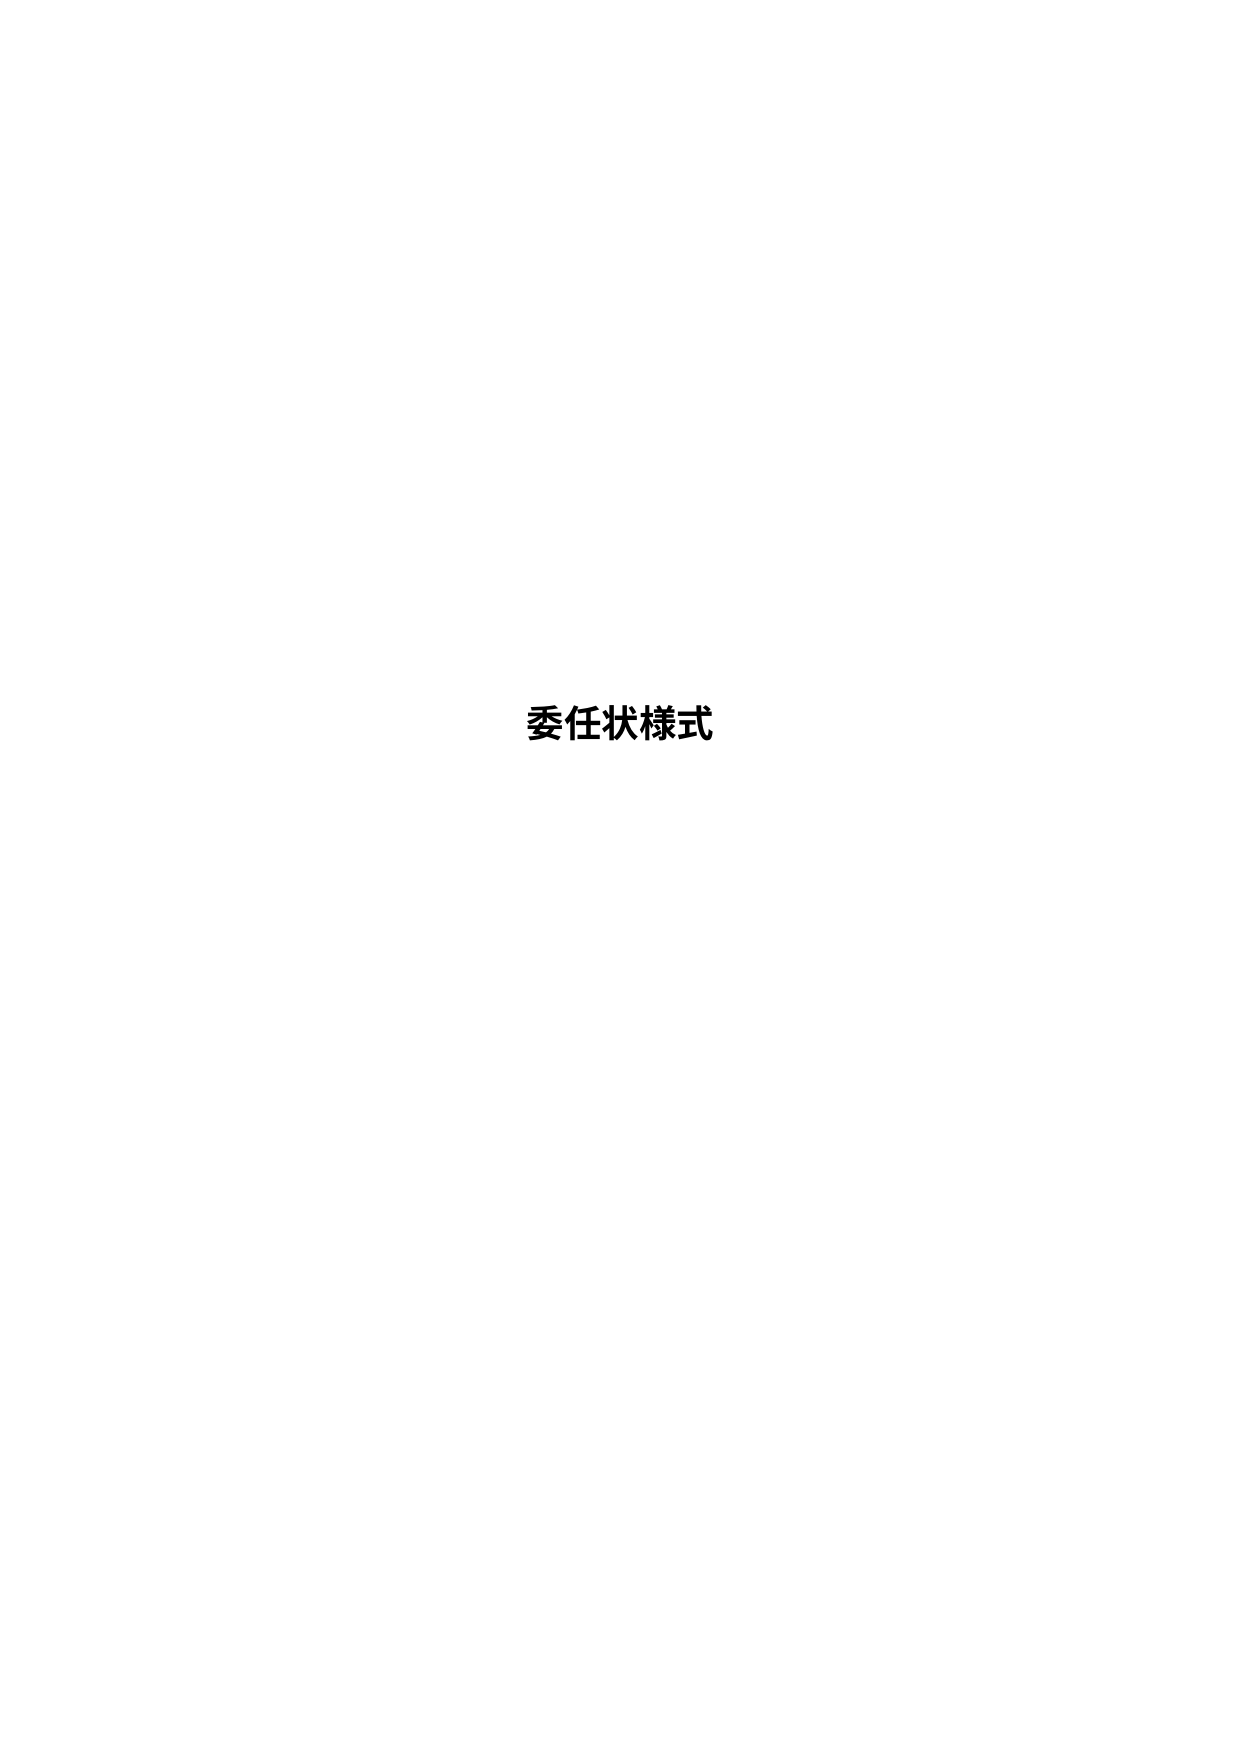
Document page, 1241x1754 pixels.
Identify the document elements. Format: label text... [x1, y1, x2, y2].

text 委任状様式 [136, 694, 1104, 748]
